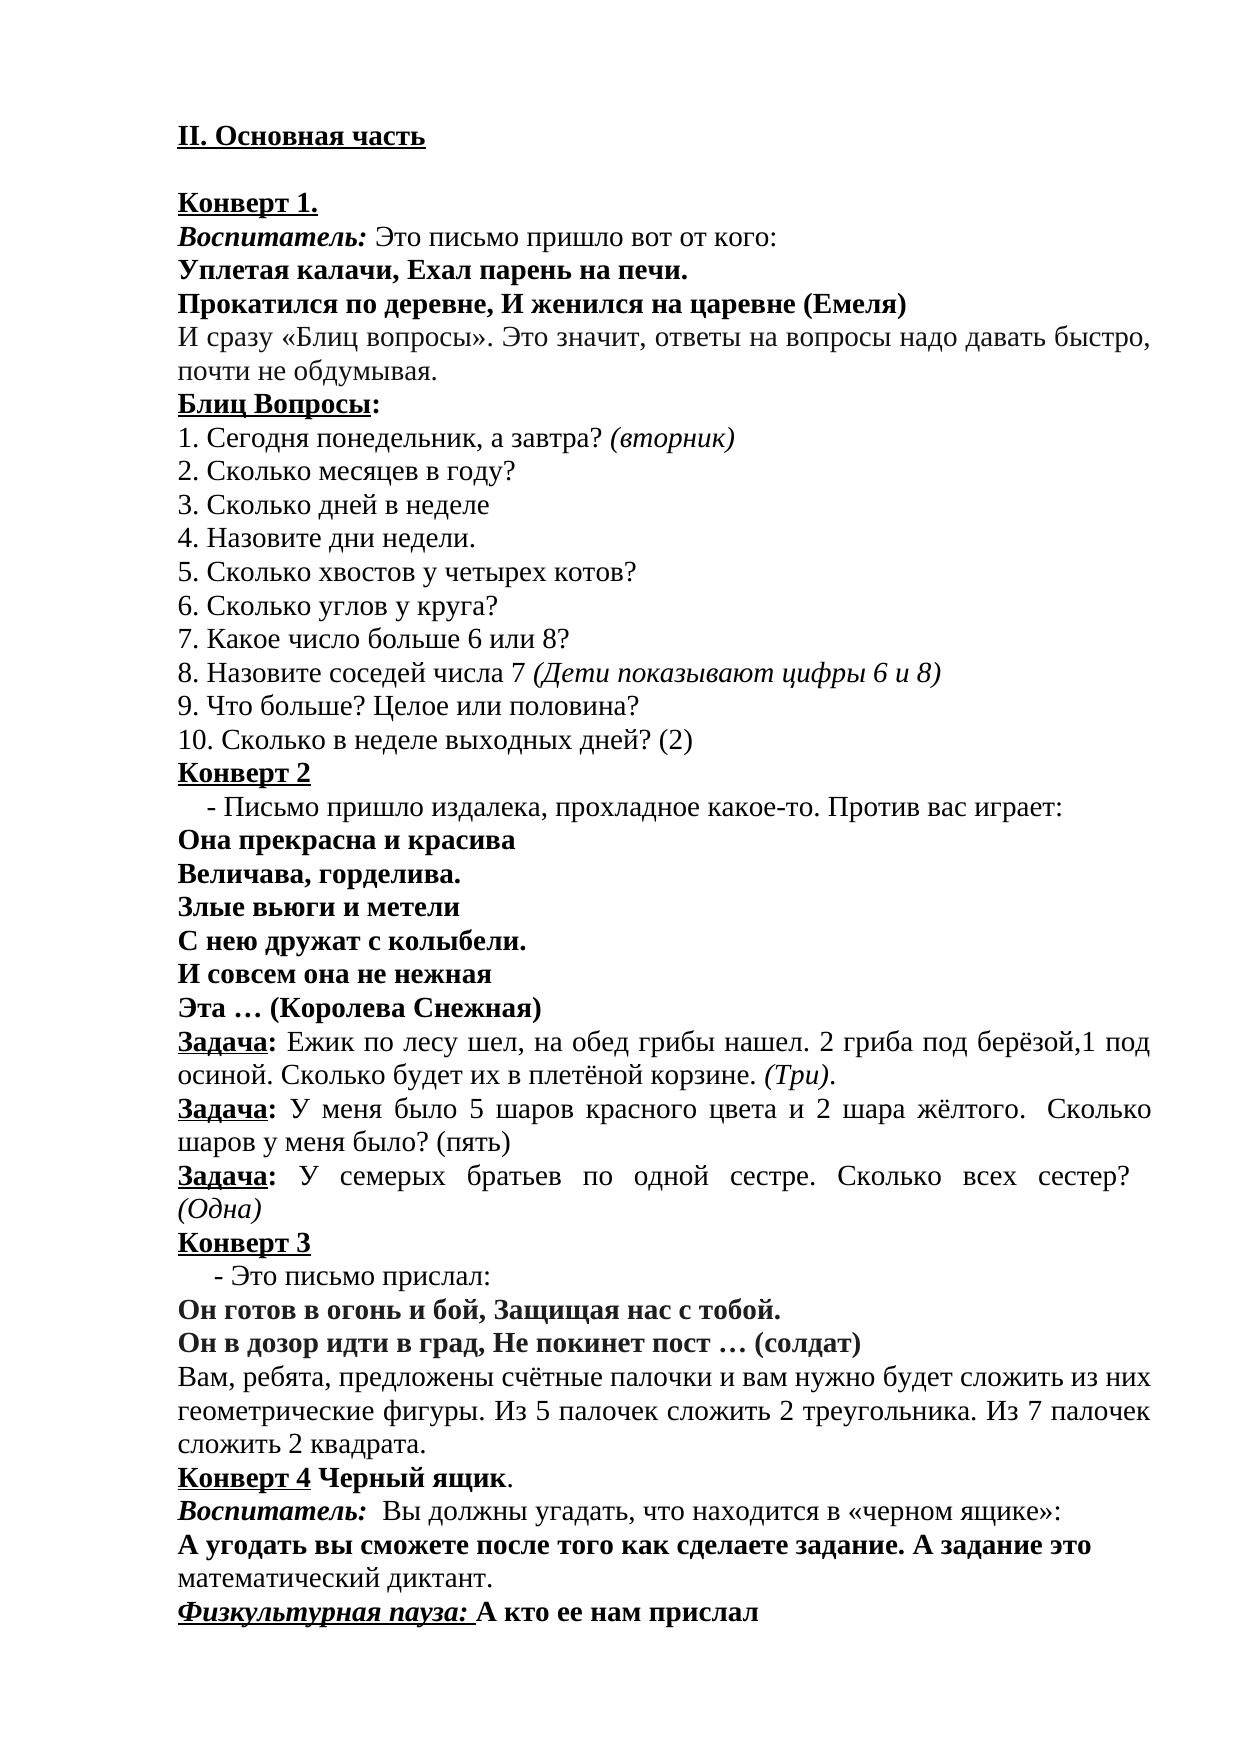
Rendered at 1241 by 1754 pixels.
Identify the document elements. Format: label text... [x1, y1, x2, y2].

text Она прекрасна и красива [177, 1212, 1152, 1246]
text 1. Сегодня понедельник, а завтра? (вторник) [177, 810, 1152, 843]
text Воспитатель: Я рады приветствовать вас на игре «Что? Где? Когда?». Вы – команда знатоков. Против вас сегодня играет необычная команда: кто это? Пока останется для вас секретом. [177, 185, 1152, 286]
text 5. Сколько хвостов у четырех котов? [177, 944, 1152, 977]
text И сразу «Блиц вопросы». Это значит, ответы на вопросы надо давать быстро, почти не обдумывая. [177, 709, 1152, 776]
text Уплетая калачи, Ехал парень на печи. Прокатился по деревне, И женился на царевне (Емеля) [177, 642, 1152, 709]
text Злые вьюги и метели [177, 1279, 1152, 1313]
text Величава, горделива. [177, 1246, 1152, 1279]
text Задача: У семерых братьев по одной сестре. Сколько всех сестер? (Одна) [177, 1548, 1152, 1615]
text Эта … (Королева Снежная) [177, 1380, 1152, 1413]
text Я буду вращать волчок, стрелка укажет номер конверта с заданием. За правильное выполнение задания команда получает одно очко, ошибки или невыполнение заданий – очко зарабатывает команда противника. Счет до восьми очков. [177, 286, 1152, 420]
text II. Основная часть [177, 508, 1152, 541]
text Конверт 2 [177, 1145, 1152, 1179]
text 4. Назовите дни недели. [177, 910, 1152, 944]
text С нею дружат с колыбели. [177, 1313, 1152, 1346]
text 6. Сколько углов у круга? [177, 977, 1152, 1011]
text Воспитатель: Это письмо пришло вот от кого: [177, 608, 1152, 642]
text 3. Сколько дней в неделе [177, 877, 1152, 910]
text - Письмо пришло издалека, прохладное какое-то. Против вас играет: [177, 1179, 1152, 1212]
text 7. Какое число больше 6 или 8? [177, 1011, 1152, 1044]
text И совсем она не нежная [177, 1346, 1152, 1380]
text 8. Назовите соседей числа 7 (Дети показывают цифры 6 и 8) [177, 1044, 1152, 1078]
text Конверт 1. [177, 575, 1152, 608]
text 9. Что больше? Целое или половина? [177, 1078, 1152, 1112]
text 2. Сколько месяцев в году? [177, 843, 1152, 877]
list Организационный момент [215, 118, 1152, 152]
text Задача: У меня было 5 шаров красного цвета и 2 шара жёлтого. Сколько шаров у меня было? (пять) [177, 1481, 1152, 1548]
text Задача: Ежик по лесу шел, на обед грибы нашел. 2 гриба под берёзой,1 под осиной. Сколько будет их в плетёной корзине. (Три). [177, 1413, 1152, 1481]
text Какая же игра без жюри? Ее будут оценивать наши уважаемые гости. Поприветствуем их. [177, 420, 1152, 487]
text 10. Сколько в неделе выходных дней? (2) [177, 1112, 1152, 1145]
text Блиц Вопросы: [177, 776, 1152, 810]
